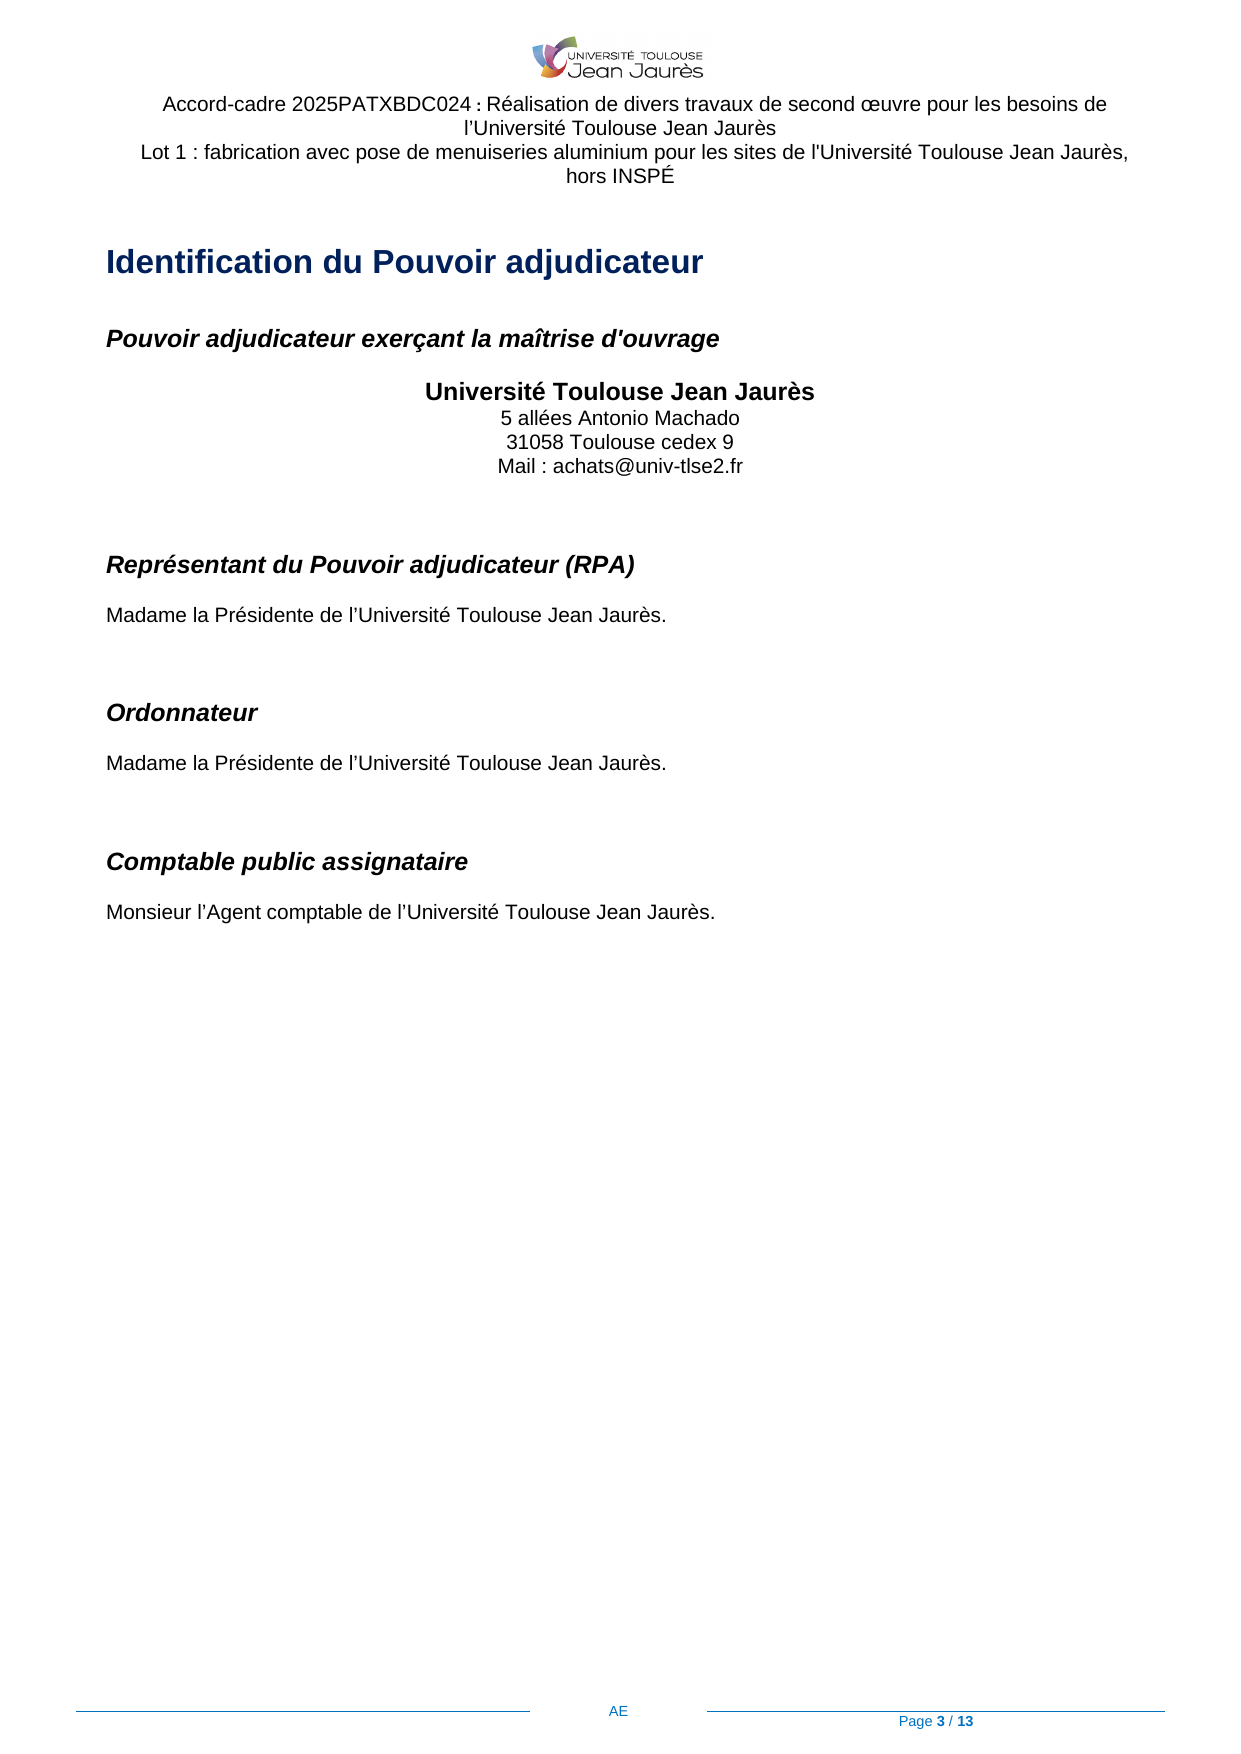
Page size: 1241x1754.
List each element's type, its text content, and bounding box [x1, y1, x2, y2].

text 5 allées Antonio Machado [106, 406, 1134, 430]
text Mail : achats@univ-tlse2.fr [106, 454, 1134, 478]
text Pouvoir adjudicateur exerçant la maîtrise d'ouvrage [106, 324, 1134, 353]
text Madame la Présidente de l’Université Toulouse Jean Jaurès. [106, 751, 1134, 775]
text Monsieur l’Agent comptable de l’Université Toulouse Jean Jaurès. [106, 899, 1134, 923]
text Université Toulouse Jean Jaurès [106, 377, 1134, 406]
text Madame la Présidente de l’Université Toulouse Jean Jaurès. [106, 602, 1134, 626]
text 31058 Toulouse cedex 9 [106, 430, 1134, 454]
text Ordonnateur [106, 698, 1134, 727]
title Identification du Pouvoir adjudicateur [106, 242, 1134, 281]
picture [528, 29, 712, 92]
text Comptable public assignataire [106, 847, 1134, 876]
text Représentant du Pouvoir adjudicateur (RPA) [106, 550, 1134, 578]
